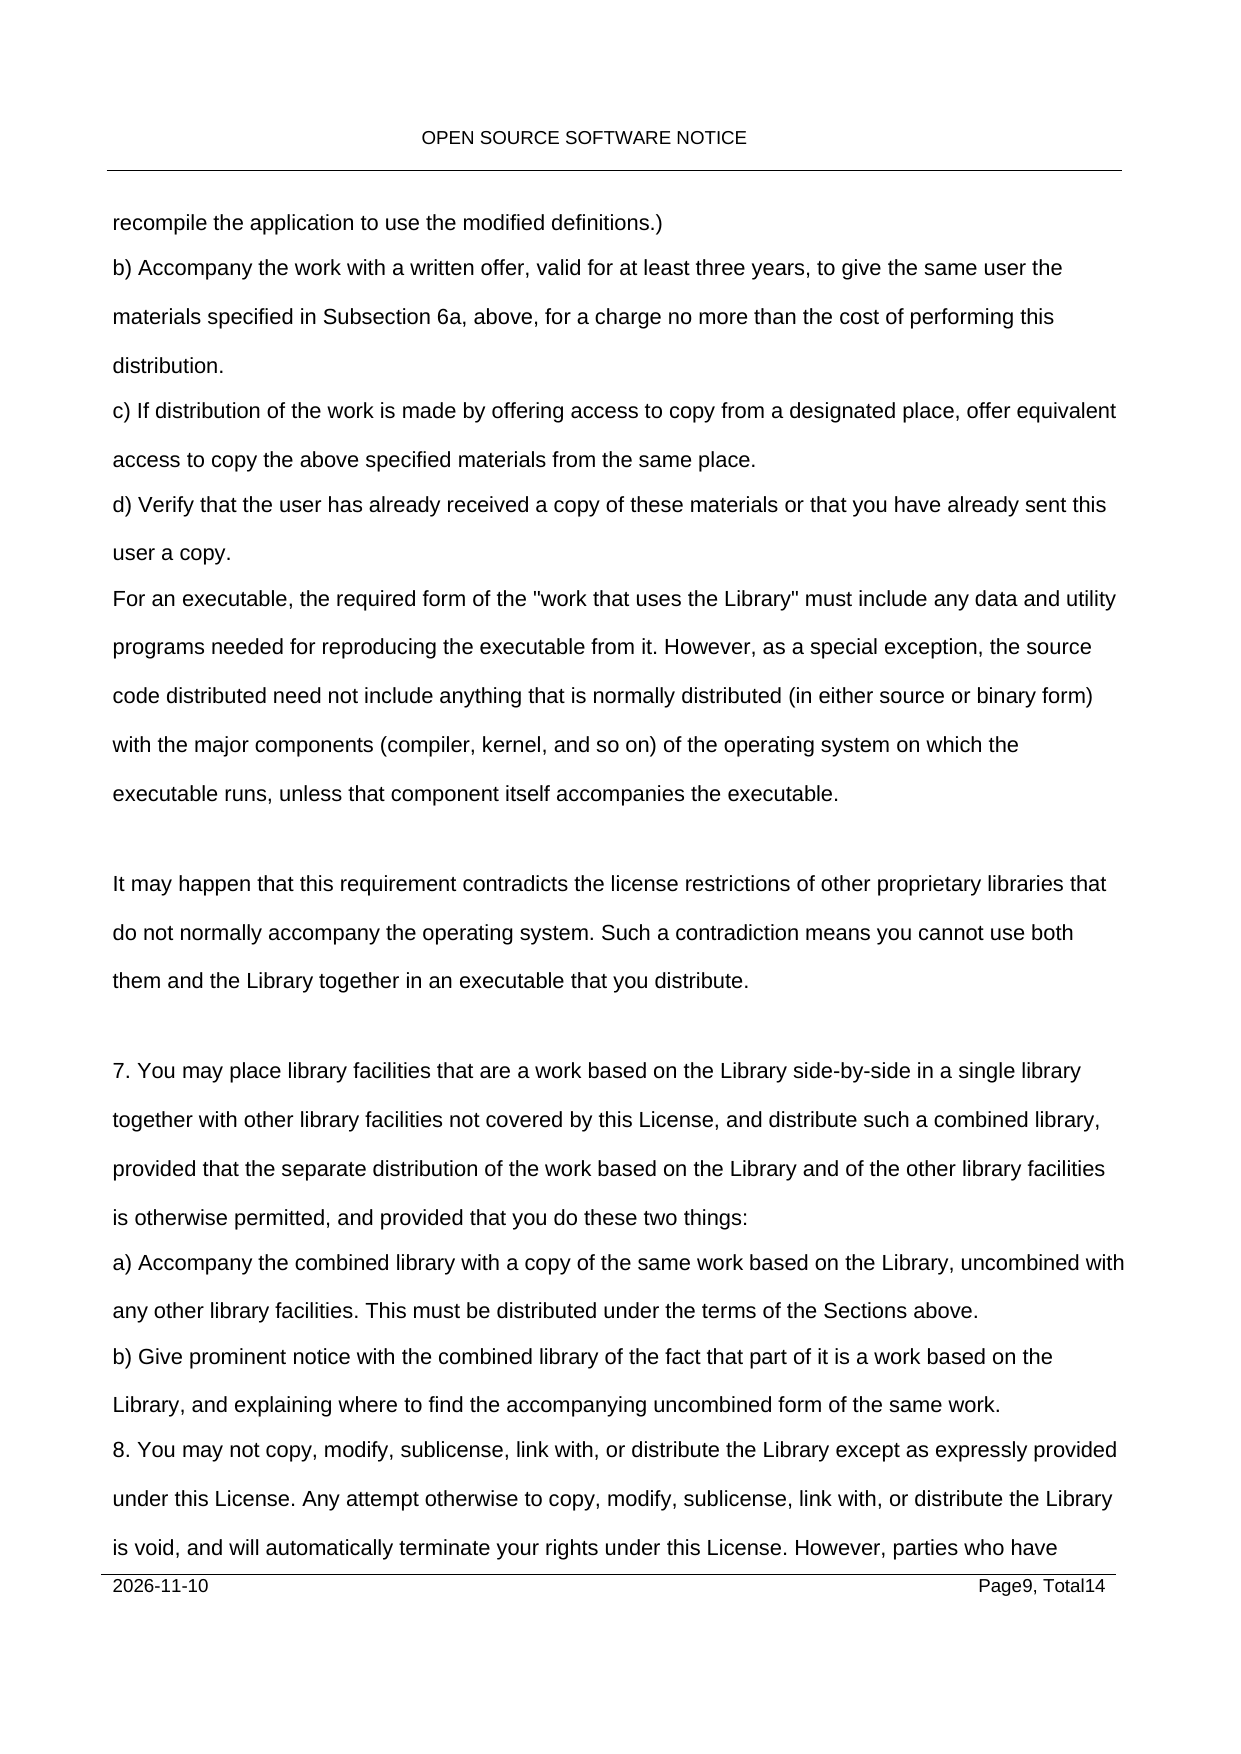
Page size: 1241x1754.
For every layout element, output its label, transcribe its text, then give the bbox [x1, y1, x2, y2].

text For an executable, the required form of the "work that uses the Library" must include any data and utility programs needed for reproducing the executable from it. However, as a special exception, the source code distributed need not include anything that is normally distributed (in either source or binary form) with the major components (compiler, kernel, and so on) of the operating system on which the executable runs, unless that component itself accompanies the executable. [112, 582, 1128, 809]
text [112, 206, 1128, 239]
text 7. You may place library facilities that are a work based on the Library side-by-side in a single library together with other library facilities not covered by this License, and distribute such a combined library, provided that the separate distribution of the work based on the Library and of the other library facilities is otherwise permitted, and provided that you do these two things: [112, 1055, 1128, 1233]
text a) Accompany the combined library with a copy of the same work based on the Library, uncombined with any other library facilities. This must be distributed under the terms of the Sections above. [112, 1246, 1128, 1327]
text b) Give prominent notice with the combined library of the fact that part of it is a work based on the Library, and explaining where to find the accompanying uncombined form of the same work. [112, 1340, 1128, 1421]
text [112, 1434, 1128, 1564]
text c) If distribution of the work is made by offering access to copy from a designated place, offer equivalent access to copy the above specified materials from the same place. [112, 394, 1128, 475]
text b) Accompany the work with a written offer, valid for at least three years, to give the same user the materials specified in Subsection 6a, above, for a charge no more than the cost of performing this distribution. [112, 251, 1128, 381]
text It may happen that this requirement contradicts the license restrictions of other proprietary libraries that do not normally accompany the operating system. Such a contradiction means you cannot use both them and the Library together in an executable that you distribute. [112, 867, 1128, 997]
text d) Verify that the user has already received a copy of these materials or that you have already sent this user a copy. [112, 488, 1128, 569]
